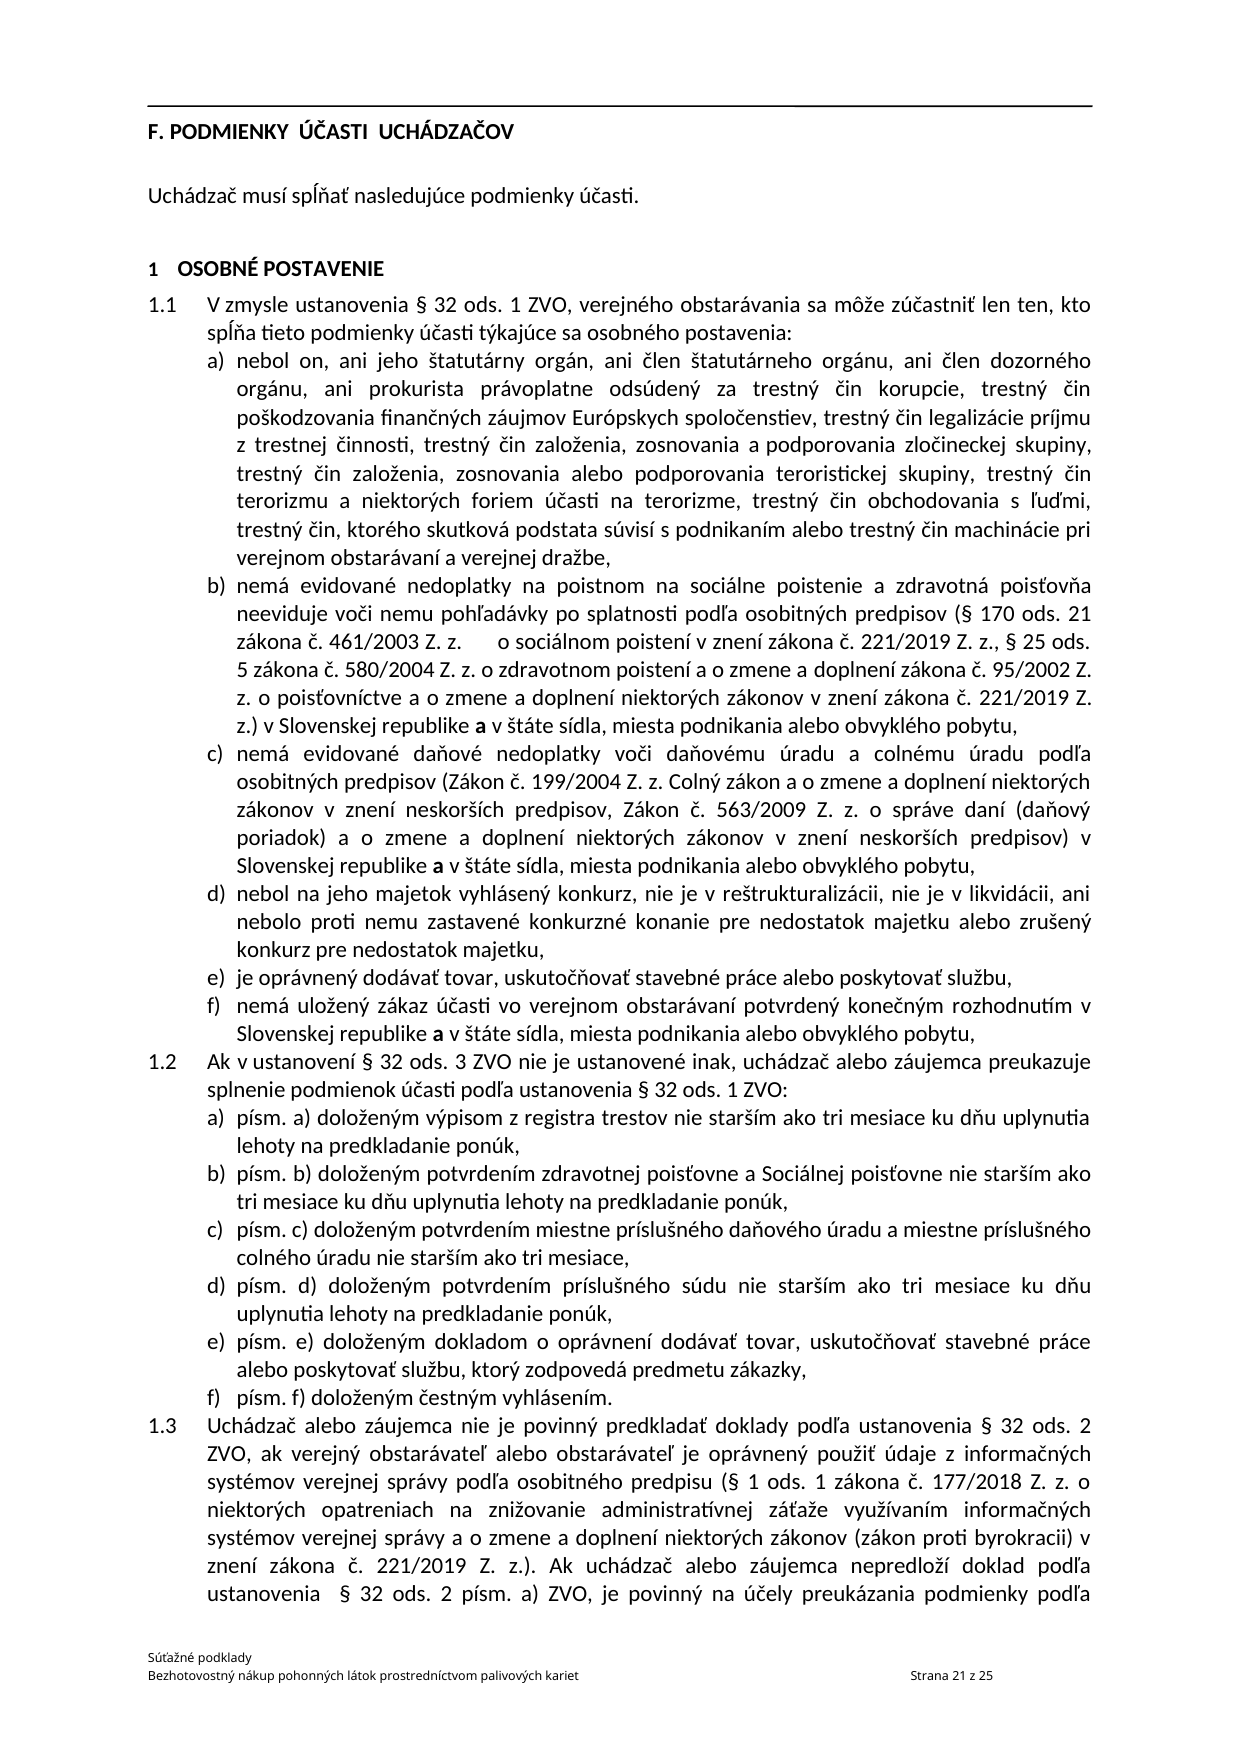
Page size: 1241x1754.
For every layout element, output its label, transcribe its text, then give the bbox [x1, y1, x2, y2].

list nemá uložený zákaz účasti vo verejnom obstarávaní potvrdený konečným rozhodnutím v Slovenskej republike a v štáte sídla, miesta podnikania alebo obvyklého pobytu, [207, 991, 1092, 1047]
list je oprávnený dodávať tovar, uskutočňovať stavebné práce alebo poskytovať službu, [207, 963, 1092, 991]
list OSOBNÉ POSTAVENIE [148, 254, 1092, 282]
list nebol na jeho majetok vyhlásený konkurz, nie je v reštrukturalizácii, nie je v likvidácii, ani nebolo proti nemu zastavené konkurzné konanie pre nedostatok majetku alebo zrušený konkurz pre nedostatok majetku, [207, 879, 1092, 963]
list písm. b) doloženým potvrdením zdravotnej poisťovne a Sociálnej poisťovne nie starším ako tri mesiace ku dňu uplynutia lehoty na predkladanie ponúk, [207, 1159, 1092, 1215]
text Uchádzač musí spĺňať nasledujúce podmienky účasti. [148, 181, 1092, 209]
list písm. c) doloženým potvrdením miestne príslušného daňového úradu a miestne príslušného colného úradu nie starším ako tri mesiace, [207, 1215, 1092, 1271]
list nebol on, ani jeho štatutárny orgán, ani člen štatutárneho orgánu, ani člen dozorného orgánu, ani prokurista právoplatne odsúdený za trestný čin korupcie, trestný čin poškodzovania finančných záujmov Európskych spoločenstiev, trestný čin legalizácie príjmu z trestnej činnosti, trestný čin založenia, zosnovania a podporovania zločineckej skupiny, trestný čin založenia, zosnovania alebo podporovania teroristickej skupiny, trestný čin terorizmu a niektorých foriem účasti na terorizme, trestný čin obchodovania s ľuďmi, trestný čin, ktorého skutková podstata súvisí s podnikaním alebo trestný čin machinácie pri verejnom obstarávaní a verejnej dražbe, [207, 347, 1092, 571]
list V zmysle ustanovenia § 32 ods. 1 ZVO, verejného obstarávania sa môže zúčastniť len ten, kto spĺňa tieto podmienky účasti týkajúce sa osobného postavenia: [148, 291, 1092, 347]
list nemá evidované daňové nedoplatky voči daňovému úradu a colnému úradu podľa osobitných predpisov (Zákon č. 199/2004 Z. z. Colný zákon a o zmene a doplnení niektorých zákonov v znení neskorších predpisov, Zákon č. 563/2009 Z. z. o správe daní (daňový poriadok) a o zmene a doplnení niektorých zákonov v znení neskorších predpisov) v Slovenskej republike a v štáte sídla, miesta podnikania alebo obvyklého pobytu, [207, 739, 1092, 879]
list písm. e) doloženým dokladom o oprávnení dodávať tovar, uskutočňovať stavebné práce alebo poskytovať službu, ktorý zodpovedá predmetu zákazky, [207, 1327, 1092, 1383]
list písm. d) doloženým potvrdením príslušného súdu nie starším ako tri mesiace ku dňu uplynutia lehoty na predkladanie ponúk, [207, 1271, 1092, 1327]
text F. PODMIENKY ÚČASTI UCHÁDZAČOV [148, 117, 1092, 145]
list Ak v ustanovení § 32 ods. 3 ZVO nie je ustanovené inak, uchádzač alebo záujemca preukazuje splnenie podmienok účasti podľa ustanovenia § 32 ods. 1 ZVO: [148, 1047, 1092, 1103]
list písm. f) doloženým čestným vyhlásením. [207, 1383, 1092, 1411]
list písm. a) doloženým výpisom z registra trestov nie starším ako tri mesiace ku dňu uplynutia lehoty na predkladanie ponúk, [207, 1103, 1092, 1159]
list nemá evidované nedoplatky na poistnom na sociálne poistenie a zdravotná poisťovňa neeviduje voči nemu pohľadávky po splatnosti podľa osobitných predpisov (§ 170 ods. 21 zákona č. 461/2003 Z. z. o sociálnom poistení v znení zákona č. 221/2019 Z. z., § 25 ods. 5 zákona č. 580/2004 Z. z. o zdravotnom poistení a o zmene a doplnení zákona č. 95/2002 Z. z. o poisťovníctve a o zmene a doplnení niektorých zákonov v znení zákona č. 221/2019 Z. z.) v Slovenskej republike a v štáte sídla, miesta podnikania alebo obvyklého pobytu, [207, 571, 1092, 739]
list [148, 1411, 1092, 1607]
